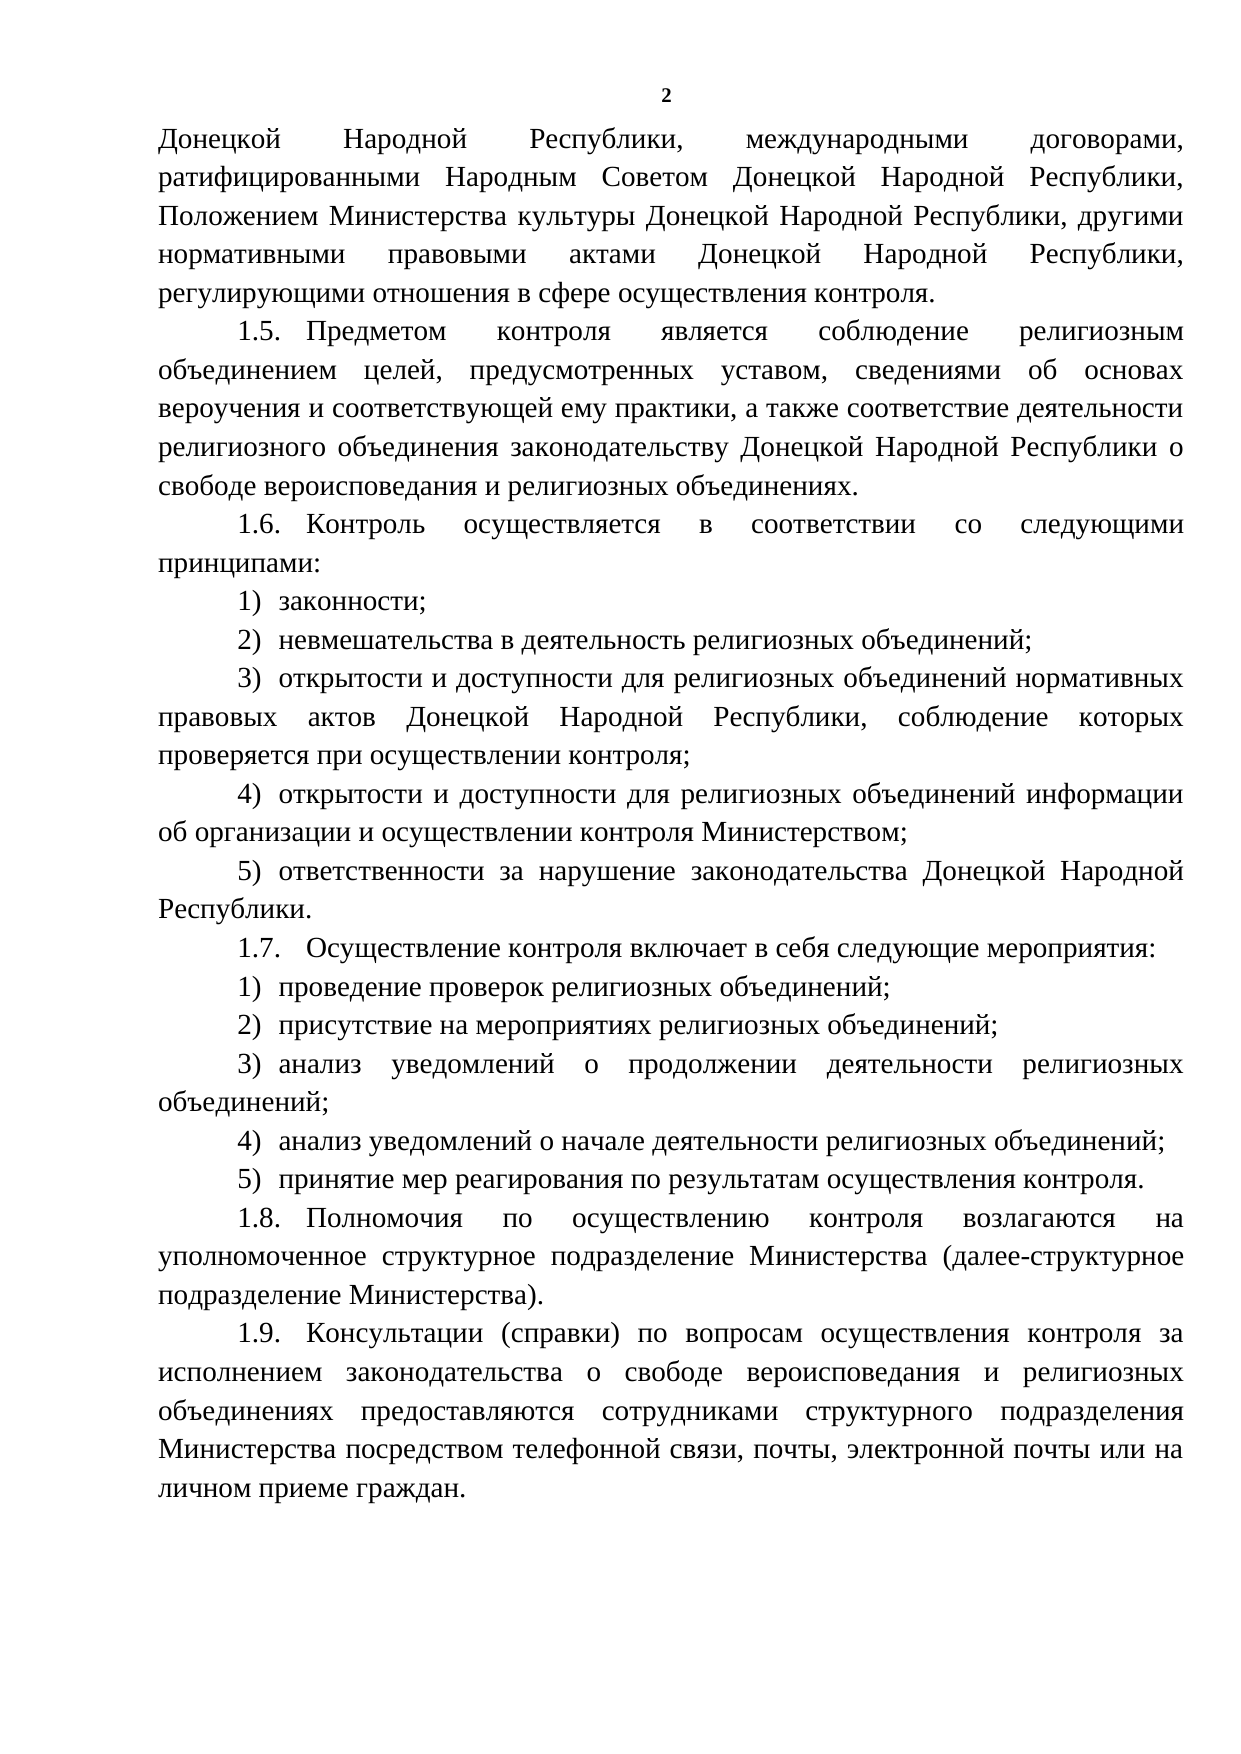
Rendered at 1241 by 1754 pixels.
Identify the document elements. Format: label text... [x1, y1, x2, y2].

list присутствие на мероприятиях религиозных объединений; [158, 1007, 1184, 1041]
list открытости и доступности для религиозных объединений информации об организации и осуществлении контроля Министерством; [158, 776, 1184, 848]
list анализ уведомлений о начале деятельности религиозных объединений; [158, 1123, 1184, 1156]
list Предметом контроля является соблюдение религиозным объединением целей, предусмотренных уставом, сведениями об основах вероучения и соответствующей ему практики, а также соответствие деятельности религиозного объединения законодательству Донецкой Народной Республики о свободе вероисповедания и религиозных объединениях. [158, 313, 1184, 501]
list Осуществление контроля включает в себя следующие мероприятия: [158, 930, 1184, 964]
list открытости и доступности для религиозных объединений нормативных правовых актов Донецкой Народной Республики, соблюдение которых проверяется при осуществлении контроля; [158, 660, 1184, 771]
list принятие мер реагирования по результатам осуществления контроля. [158, 1161, 1184, 1195]
list анализ уведомлений о продолжении деятельности религиозных объединений; [158, 1046, 1184, 1118]
list Полномочия по осуществлению контроля возлагаются на уполномоченное структурное подразделение Министерства (далее-структурное подразделение Министерства). [158, 1200, 1184, 1311]
list законности; [158, 583, 1184, 617]
list ответственности за нарушение законодательства Донецкой Народной Республики. [158, 853, 1184, 925]
list невмешательства в деятельность религиозных объединений; [158, 622, 1184, 655]
list Контроль осуществляется в соответствии со следующими принципами: [158, 506, 1184, 578]
list Консультации (справки) по вопросам осуществления контроля за исполнением законодательства о свободе вероисповедания и религиозных объединениях предоставляются сотрудниками структурного подразделения Министерства посредством телефонной связи, почты, электронной почты или на личном приеме граждан. [158, 1316, 1184, 1503]
list проведение проверок религиозных объединений; [158, 969, 1184, 1002]
text Донецкой Народной Республики, международными договорами, ратифицированными Народным Советом Донецкой Народной Республики, Положением Министерства культуры Донецкой Народной Республики, другими нормативными правовыми актами Донецкой Народной Республики, регулирующими отношения в сфере осуществления контроля. [158, 121, 1184, 308]
